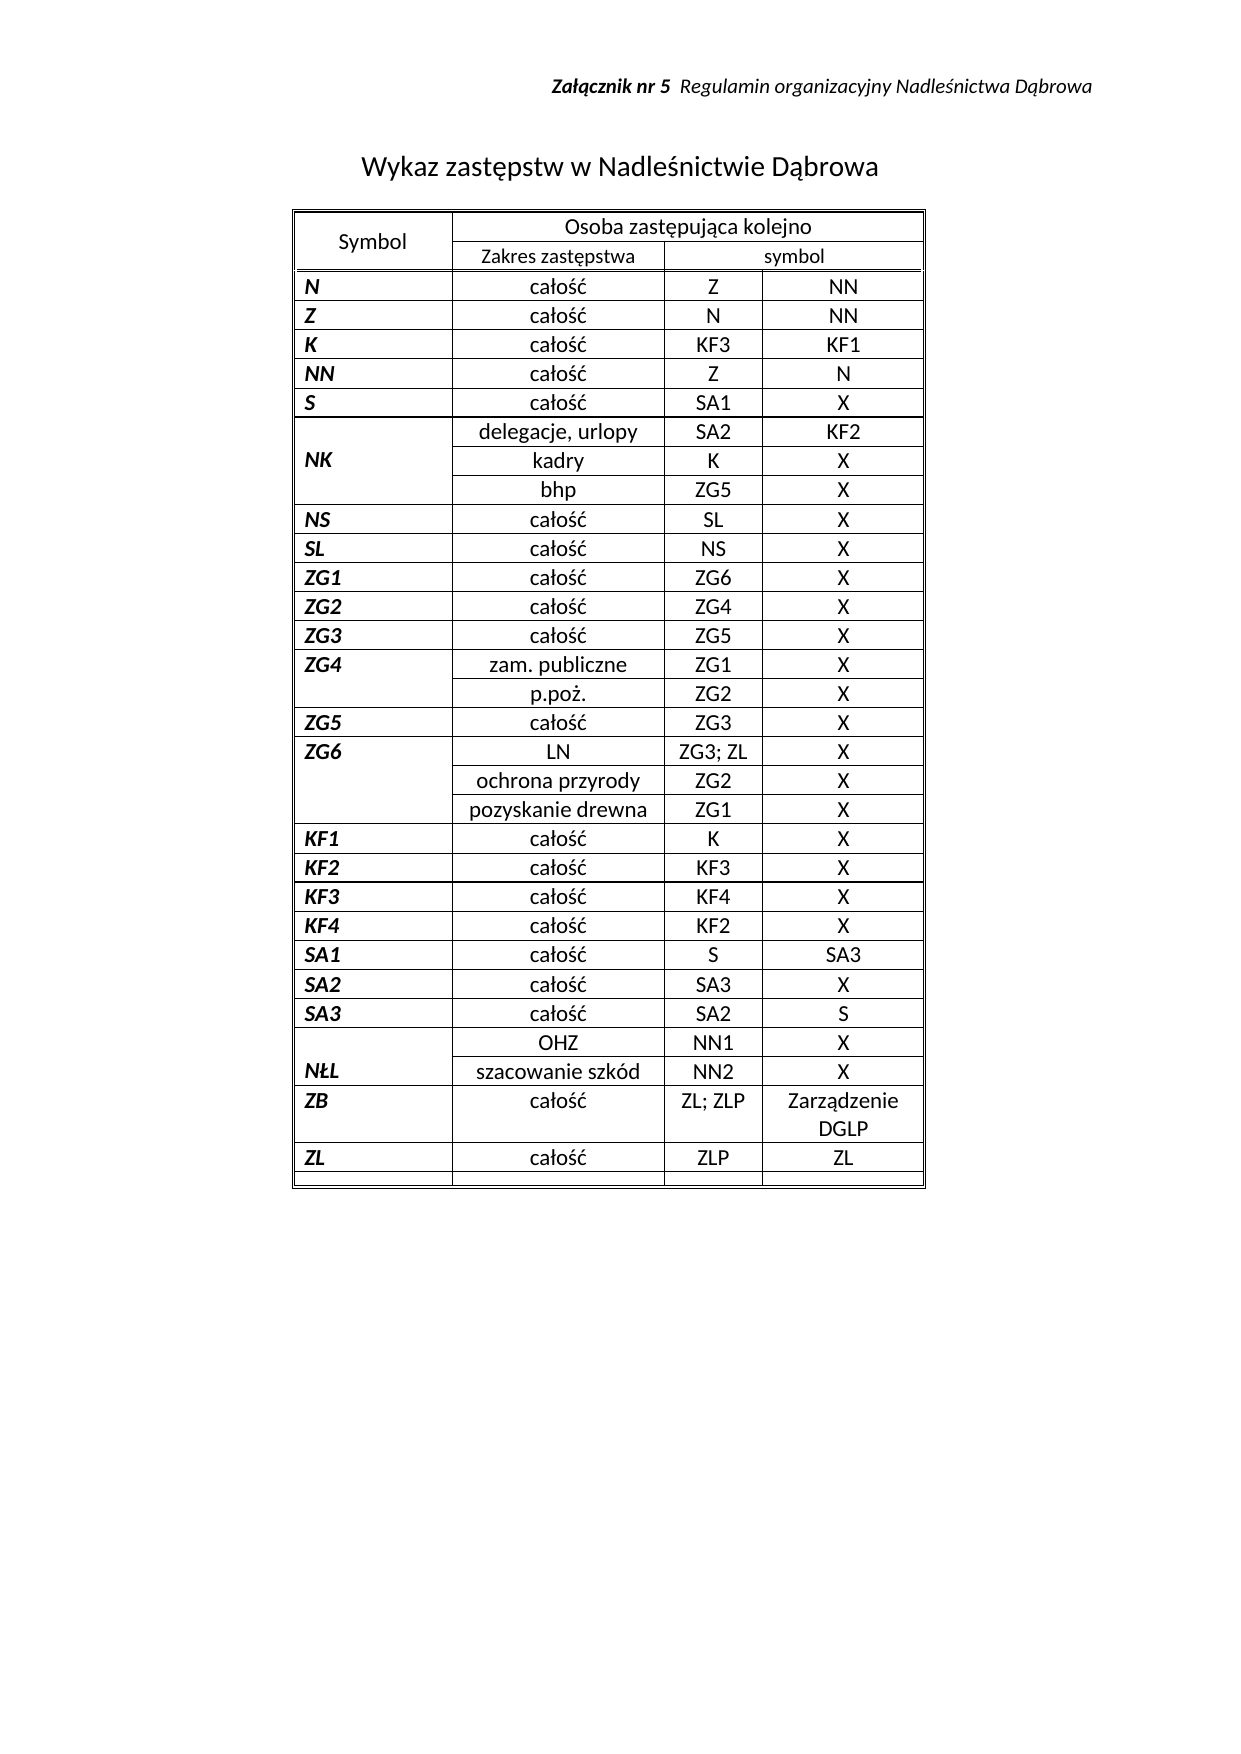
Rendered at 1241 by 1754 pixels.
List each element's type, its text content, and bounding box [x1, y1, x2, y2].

table_cell X [763, 1057, 923, 1085]
table_cell ochrona przyrody [453, 766, 664, 794]
table_cell ZG5 [665, 621, 762, 649]
table_cell NN [295, 359, 452, 387]
table_cell N [665, 301, 762, 329]
table_cell ZLP [665, 1143, 762, 1171]
table_cell ZG2 [295, 592, 452, 620]
table_cell X [763, 824, 923, 852]
table_cell SA1 [665, 389, 762, 416]
table_cell X [763, 563, 923, 591]
table_cell ZG4 [295, 650, 452, 707]
table_cell LN [453, 737, 664, 765]
table_cell ZG4 [665, 592, 762, 620]
table_cell X [763, 912, 923, 939]
table_cell bhp [453, 476, 664, 504]
table_cell X [763, 854, 923, 881]
table_cell SA3 [665, 970, 762, 998]
table_cell SA2 [665, 418, 762, 446]
table_cell X [763, 621, 923, 649]
table_cell KF4 [665, 883, 762, 911]
table_cell [665, 1172, 762, 1185]
text Wykaz zastępstw w Nadleśnictwie Dąbrowa [148, 148, 1093, 183]
table_cell KF1 [295, 824, 452, 852]
table_cell NS [295, 505, 452, 533]
table_cell całość [453, 970, 664, 998]
table_cell zam. publiczne [453, 650, 664, 678]
table_cell ZL [763, 1143, 923, 1171]
table_cell Zarządzenie DGLP [763, 1086, 923, 1142]
table_cell symbol [665, 242, 923, 269]
table_cell całość [453, 621, 664, 649]
table_cell OHZ [453, 1028, 664, 1056]
table_cell [453, 1172, 664, 1185]
table_cell całość [453, 505, 664, 533]
table_cell KF3 [295, 883, 452, 911]
table_cell NN [763, 269, 924, 300]
table_cell całość [453, 854, 664, 881]
table_cell całość [453, 359, 664, 387]
table_cell szacowanie szkód [453, 1057, 664, 1085]
table_cell całość [453, 330, 664, 358]
table_cell X [763, 592, 923, 620]
table_cell X [763, 708, 923, 736]
table_cell [763, 1172, 923, 1185]
table_cell ZB [295, 1086, 452, 1142]
table_cell S [763, 999, 923, 1027]
table_cell SL [295, 534, 452, 562]
table_cell całość [453, 272, 664, 300]
table_cell NN [763, 301, 923, 329]
table_cell X [763, 737, 923, 765]
table_cell ZG1 [665, 650, 762, 678]
table_cell X [763, 505, 923, 533]
table_cell X [763, 447, 923, 474]
table_cell ZG6 [665, 563, 762, 591]
table_cell [295, 1172, 452, 1185]
table_cell całość [453, 1143, 664, 1171]
table_cell K [295, 330, 452, 358]
table_cell całość [453, 912, 664, 939]
table_cell NK [295, 418, 452, 504]
table_cell KF4 [295, 912, 452, 939]
table_cell SA3 [295, 999, 452, 1027]
table_cell N [763, 359, 923, 387]
table_cell całość [453, 563, 664, 591]
table_cell KF1 [763, 330, 923, 358]
table_cell całość [453, 708, 664, 736]
table_cell X [763, 476, 923, 504]
table_cell ZG3 [665, 708, 762, 736]
table_cell SA3 [763, 941, 923, 969]
table_cell Zakres zastępstwa [453, 242, 664, 269]
table_cell ZG2 [665, 679, 762, 707]
table_cell X [763, 1028, 923, 1056]
table_cell X [763, 970, 923, 998]
table_cell S [665, 941, 762, 969]
table_cell całość [453, 534, 664, 562]
table_cell S [295, 389, 452, 416]
table_cell całość [453, 592, 664, 620]
table_cell ZG5 [295, 708, 452, 736]
table_cell całość [453, 1086, 664, 1142]
table_cell całość [453, 389, 664, 416]
table_cell całość [453, 883, 664, 911]
table_cell ZG2 [665, 766, 762, 794]
table_cell X [763, 795, 923, 823]
table_header Symbol [295, 213, 452, 269]
table_cell ZG3 [295, 621, 452, 649]
table_cell NN2 [665, 1057, 762, 1085]
table_cell NN1 [665, 1028, 762, 1056]
table_cell X [763, 534, 923, 562]
table_cell KF2 [665, 912, 762, 939]
table_cell K [665, 824, 762, 852]
table_cell X [763, 883, 923, 911]
table_cell kadry [453, 447, 664, 474]
table_header Osoba zastępująca kolejno [453, 213, 923, 241]
table_cell SA2 [295, 970, 452, 998]
table_cell ZG6 [295, 737, 452, 823]
table_cell ZG5 [665, 476, 762, 504]
table_cell KF3 [665, 330, 762, 358]
table_cell SA1 [295, 941, 452, 969]
table_cell ZG1 [295, 563, 452, 591]
table_cell KF2 [763, 418, 923, 446]
table_cell NŁL [295, 1028, 452, 1085]
table_cell SA2 [665, 999, 762, 1027]
table_cell X [763, 766, 923, 794]
table_cell całość [453, 301, 664, 329]
table_cell X [763, 389, 923, 416]
table_cell SL [665, 505, 762, 533]
table_cell ZG3; ZL [665, 737, 762, 765]
table_cell p.poż. [453, 679, 664, 707]
table_cell całość [453, 824, 664, 852]
table_cell ZL [295, 1143, 452, 1171]
table_cell całość [453, 999, 664, 1027]
table_cell K [665, 447, 762, 474]
table_cell Z [665, 359, 762, 387]
table_cell ZL; ZLP [665, 1086, 762, 1142]
table_cell KF2 [295, 854, 452, 881]
table_cell pozyskanie drewna [453, 795, 664, 823]
table_cell N [293, 269, 452, 300]
table_cell Z [295, 301, 452, 329]
table_cell X [763, 679, 923, 707]
table_cell NS [665, 534, 762, 562]
table_cell ZG1 [665, 795, 762, 823]
table_cell całość [453, 941, 664, 969]
table_cell X [763, 650, 923, 678]
table_cell Z [665, 272, 762, 300]
table_cell KF3 [665, 854, 762, 881]
table_cell delegacje, urlopy [453, 418, 664, 446]
